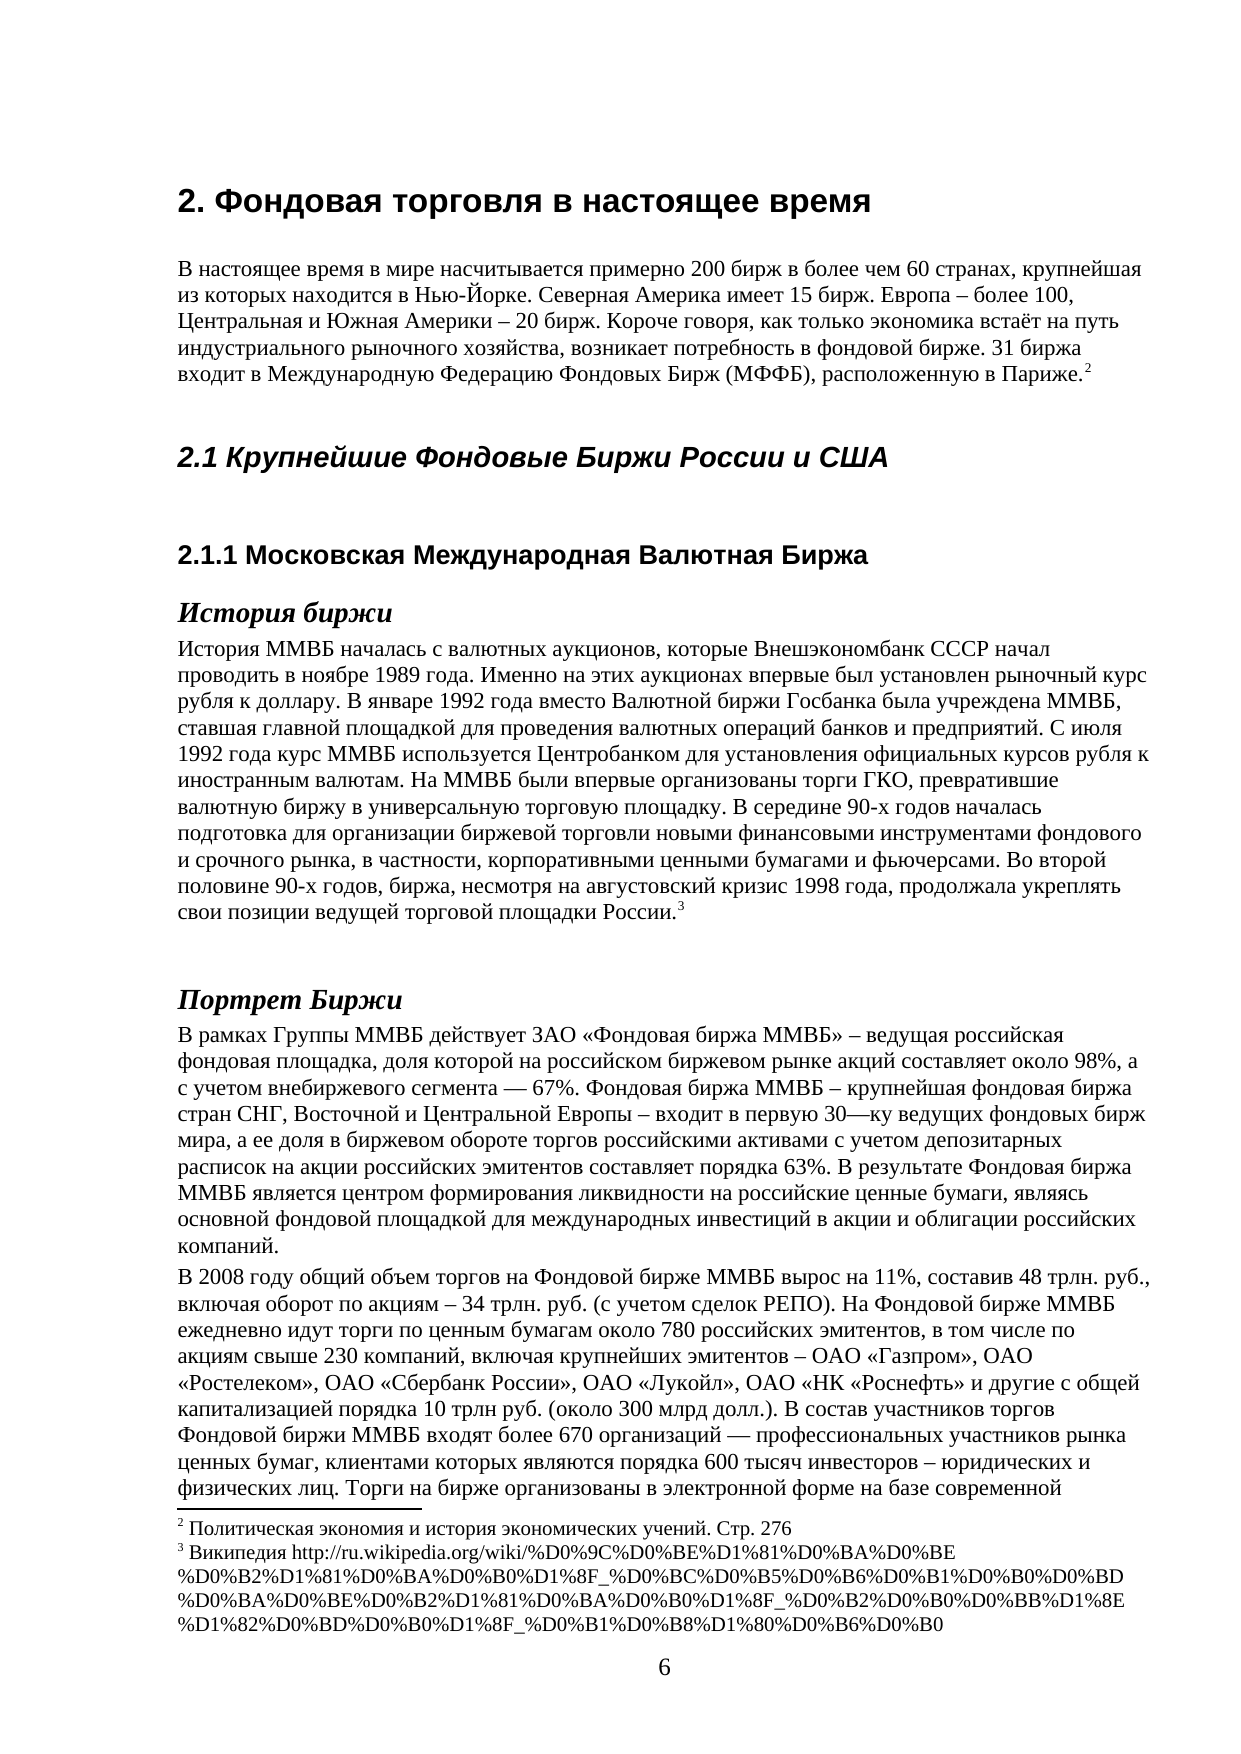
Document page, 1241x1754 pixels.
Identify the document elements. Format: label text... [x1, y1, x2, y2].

subtitle 2.1 Крупнейшие Фондовые Биржи России и США [177, 440, 1152, 474]
text В рамках Группы ММВБ действует ЗАО «Фондовая биржа ММВБ» – ведущая российская фондовая площадка, доля которой на российском биржевом рынке акций составляет около 98%, а с учетом внебиржевого сегмента — 67%. Фондовая биржа ММВБ – крупнейшая фондовая биржа стран СНГ, Восточной и Центральной Европы – входит в первую 30—ку ведущих фондовых бирж мира, а ее доля в биржевом обороте торгов российскими активами с учетом депозитарных расписок на акции российских эмитентов составляет порядка 63%. В результате Фондовая биржа ММВБ является центром формирования ликвидности на российские ценные бумаги, являясь основной фондовой площадкой для международных инвестиций в акции и облигации российских компаний. [177, 1021, 1152, 1258]
subtitle 2.1.1 Московская Международная Валютная Биржа [177, 539, 1152, 570]
text Портрет Биржи [177, 982, 1152, 1016]
subtitle 2. Фондовая торговля в настоящее время [177, 181, 1152, 220]
text История ММВБ началась с валютных аукционов, которые Внешэкономбанк СССР начал проводить в ноябре 1989 года. Именно на этих аукционах впервые был установлен рыночный курс рубля к доллару. В январе 1992 года вместо Валютной биржи Госбанка была учреждена ММВБ, ставшая главной площадкой для проведения валютных операций банков и предприятий. С июля 1992 года курс ММВБ используется Центробанком для установления официальных курсов рубля к иностранным валютам. На ММВБ были впервые организованы торги ГКО, превратившие валютную биржу в универсальную торговую площадку. В середине 90-х годов началась подготовка для организации биржевой торговли новыми финансовыми инструментами фондового и срочного рынка, в частности, корпоративными ценными бумагами и фьючерсами. Во второй половине 90-х годов, биржа, несмотря на августовский кризис 1998 года, продолжала укреплять свои позиции ведущей торговой площадки России. [177, 635, 1152, 925]
text В настоящее время в мире насчитывается примерно 200 бирж в более чем 60 странах, крупнейшая из которых находится в Нью-Йорке. Северная Америка имеет 15 бирж. Европа – более 100, Центральная и Южная Америки – 20 бирж. Короче говоря, как только экономика встаёт на путь индустриального рыночного хозяйства, возникает потребность в фондовой бирже. 31 биржа входит в Международную Федерацию Фондовых Бирж (МФФБ), расположенную в Париже. [177, 255, 1152, 387]
subtitle История биржи [177, 595, 1152, 628]
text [177, 1263, 1152, 1500]
